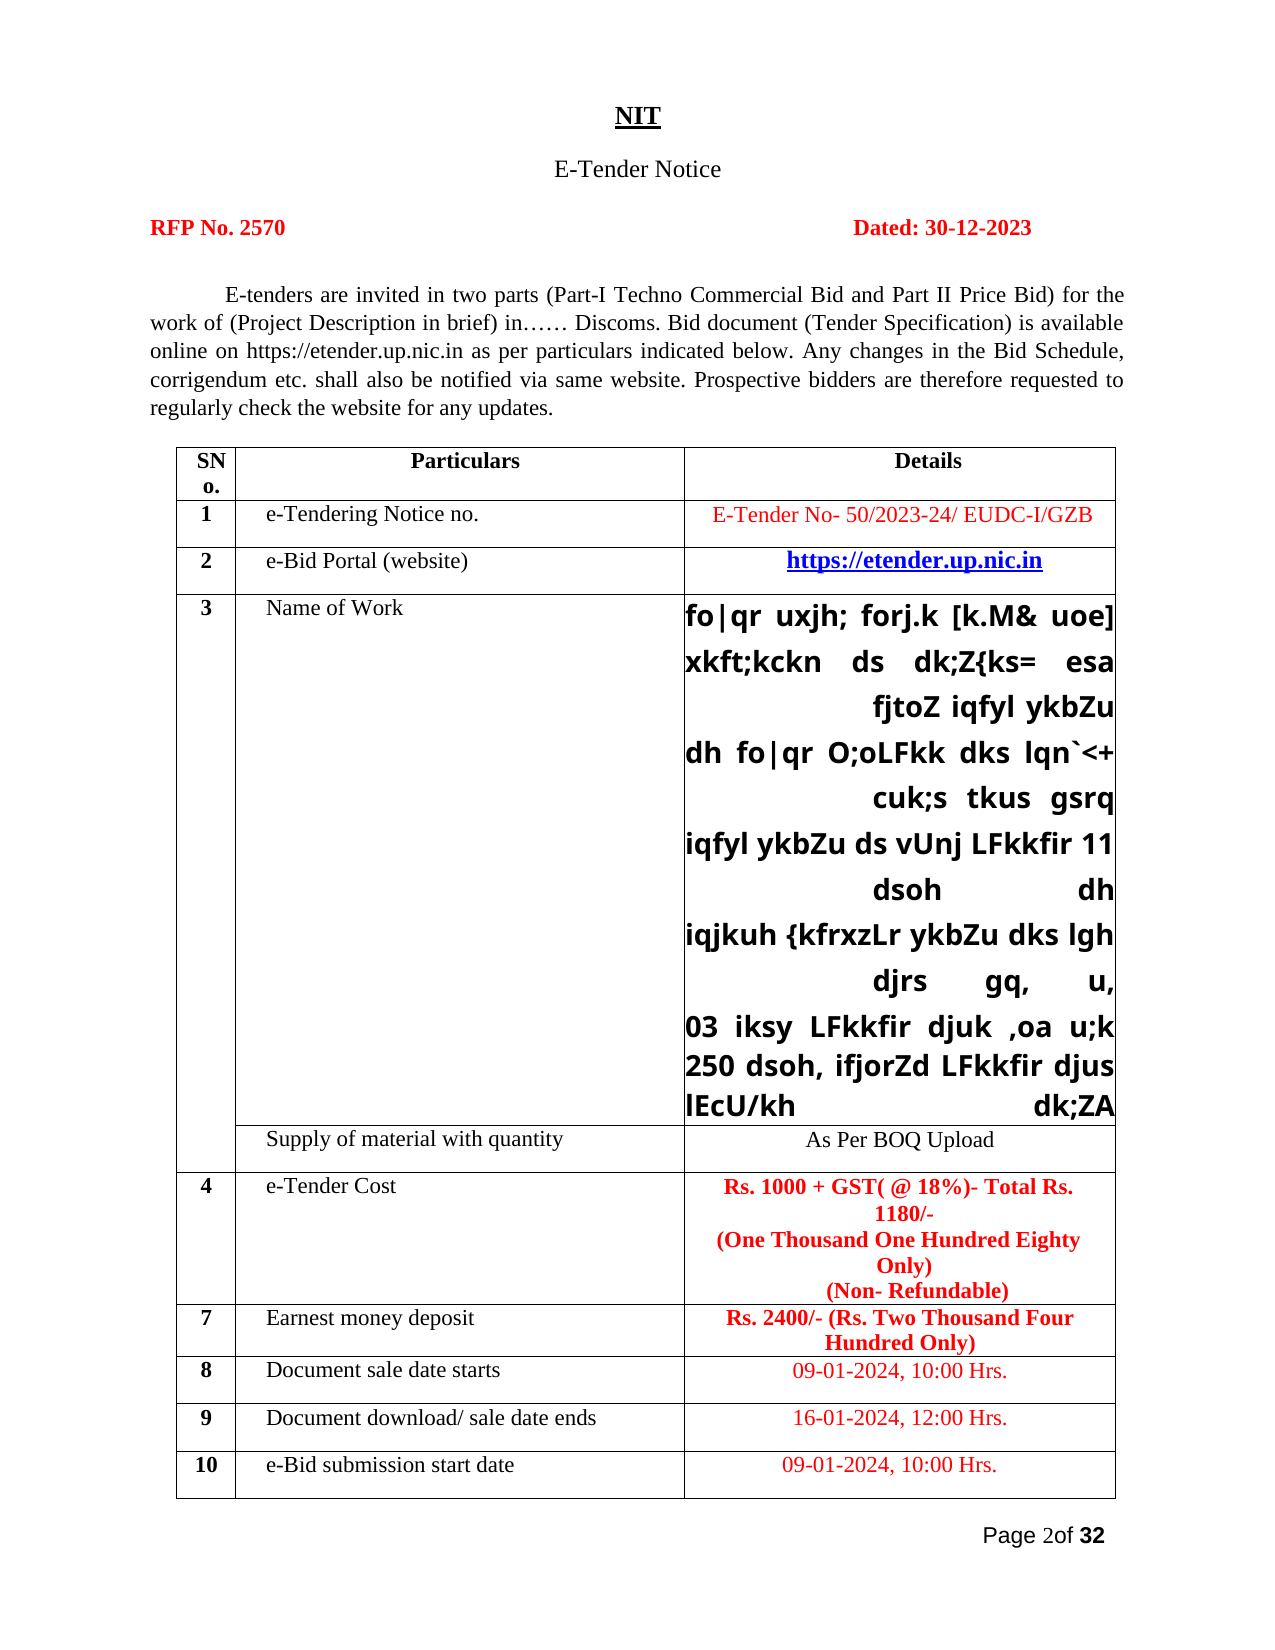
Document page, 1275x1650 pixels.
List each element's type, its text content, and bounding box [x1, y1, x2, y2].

table_cell fo|qr uxjh; forj.k [k.M& uoe] xkft;kckn ds dk;Z{ks= esa fjtoZ iqfyl ykbZu dh fo|qr O;oLFkk dks lqn`<+ cuk;s tkus gsrq iqfyl ykbZu ds vUnj LFkkfir 11 dsoh dh iqjkuh {kfrxzLr ykbZu dks lgh djrs gq, u, 03 iksy LFkkfir djuk ,oa u;k 250 dsoh, ifjorZd LFkkfir djus lEcU/kh dk;ZA [685, 595, 1115, 1125]
subtitle RFP No. 2570 Dated: 30-12-2023 [150, 214, 1225, 240]
table_cell 7 [177, 1305, 235, 1356]
text E-tenders are invited in two parts (Part-I Techno Commercial Bid and Part II Price Bid) for the work of (Project Description in brief) in…… Discoms. Bid document (Tender Specification) is available online on https://etender.up.nic.in as per particulars indicated below. Any changes in the Bid Schedule, corrigendum etc. shall also be notified via same website. Prospective bidders are therefore requested to regularly check the website for any updates. [150, 281, 1126, 421]
table_cell e-Bid Portal (website) [236, 548, 684, 594]
table_cell 9 [177, 1404, 235, 1451]
table_cell 4 [177, 1173, 235, 1303]
table_cell e-Tender Cost [236, 1173, 684, 1303]
table_cell 2 [177, 548, 235, 594]
table_cell Rs. 1000 + GST( @ 18%)- Total Rs. 1180/- (One Thousand One Hundred Eighty Only) (Non- Refundable) [685, 1173, 1115, 1303]
table_header Particulars [236, 448, 684, 500]
table_cell 09-01-2024, 10:00 Hrs. [685, 1357, 1115, 1403]
table_cell https://etender.up.nic.in [685, 548, 1115, 594]
table_cell 16-01-2024, 12:00 Hrs. [685, 1404, 1115, 1451]
table_cell E-Tender No- 50/2023-24/ EUDC-I/GZB [685, 501, 1115, 547]
table_cell e-Tendering Notice no. [236, 501, 684, 547]
table_cell Document sale date starts [236, 1357, 684, 1403]
table_cell Rs. 2400/- (Rs. Two Thousand Four Hundred Only) [685, 1305, 1115, 1356]
subtitle E-Tender Notice [251, 154, 1024, 183]
text NIT [251, 100, 1024, 130]
table_cell As Per BOQ Upload [685, 1126, 1115, 1172]
table_cell Supply of material with quantity [236, 1126, 684, 1172]
table_cell 1 [177, 501, 235, 547]
table_header Details [685, 448, 1115, 500]
table_cell 10 [177, 1452, 235, 1498]
table_cell 09-01-2024, 10:00 Hrs. [685, 1452, 1115, 1498]
table_cell Name of Work [236, 595, 684, 1125]
table_header SN o. [177, 448, 235, 500]
table_cell Earnest money deposit [236, 1305, 684, 1356]
table_cell e-Bid submission start date [236, 1452, 684, 1498]
table_cell 8 [177, 1357, 235, 1403]
table_cell 3 [177, 595, 235, 1172]
table_cell Document download/ sale date ends [236, 1404, 684, 1451]
